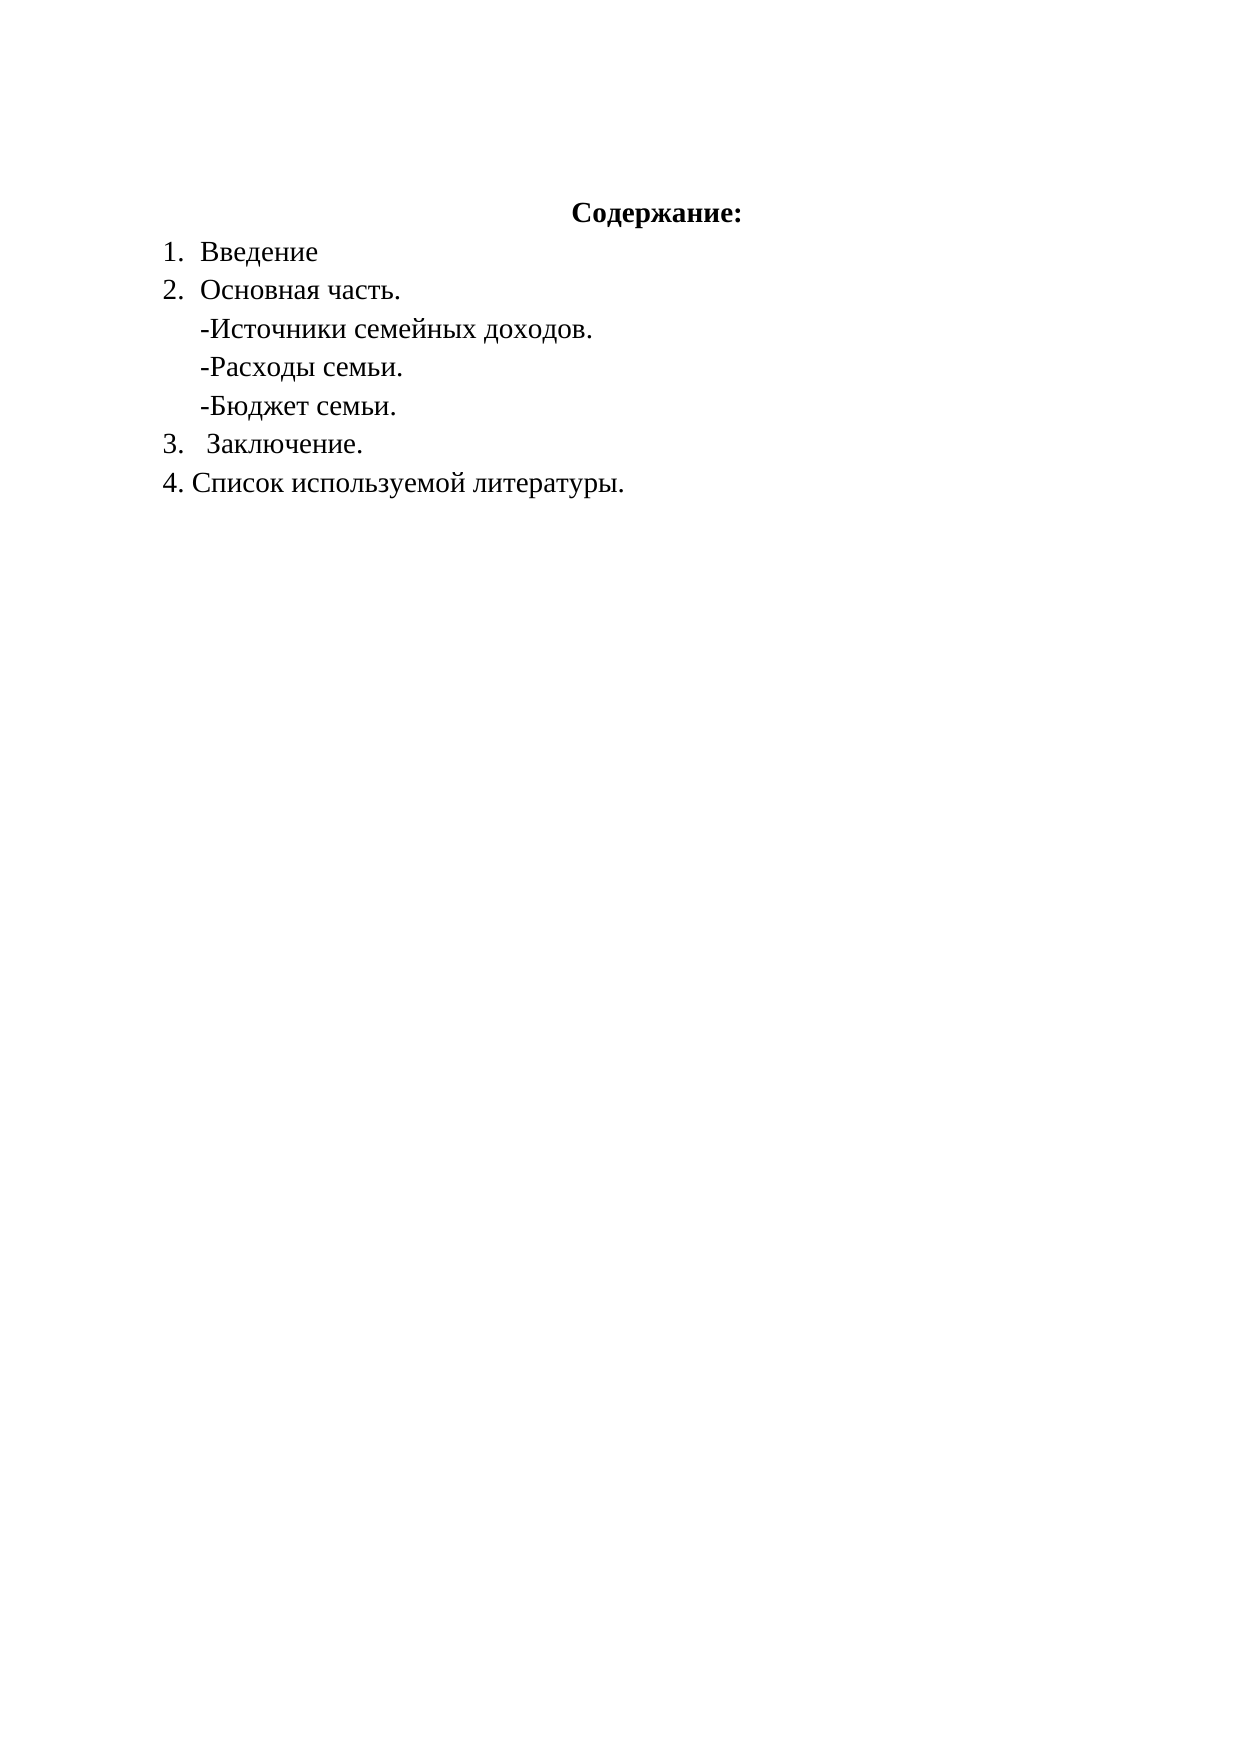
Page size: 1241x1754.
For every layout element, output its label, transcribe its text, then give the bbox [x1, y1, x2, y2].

list 3. Заключение. [162, 426, 1152, 460]
list 4. Список используемой литературы. [162, 465, 1152, 498]
list Основная часть. [162, 272, 1152, 306]
list Введение [162, 234, 1152, 267]
list -Расходы семьи. [200, 349, 1152, 383]
list -Источники семейных доходов. [200, 311, 1152, 344]
list -Бюджет семьи. [200, 388, 1152, 421]
text Содержание: [89, 195, 1152, 229]
